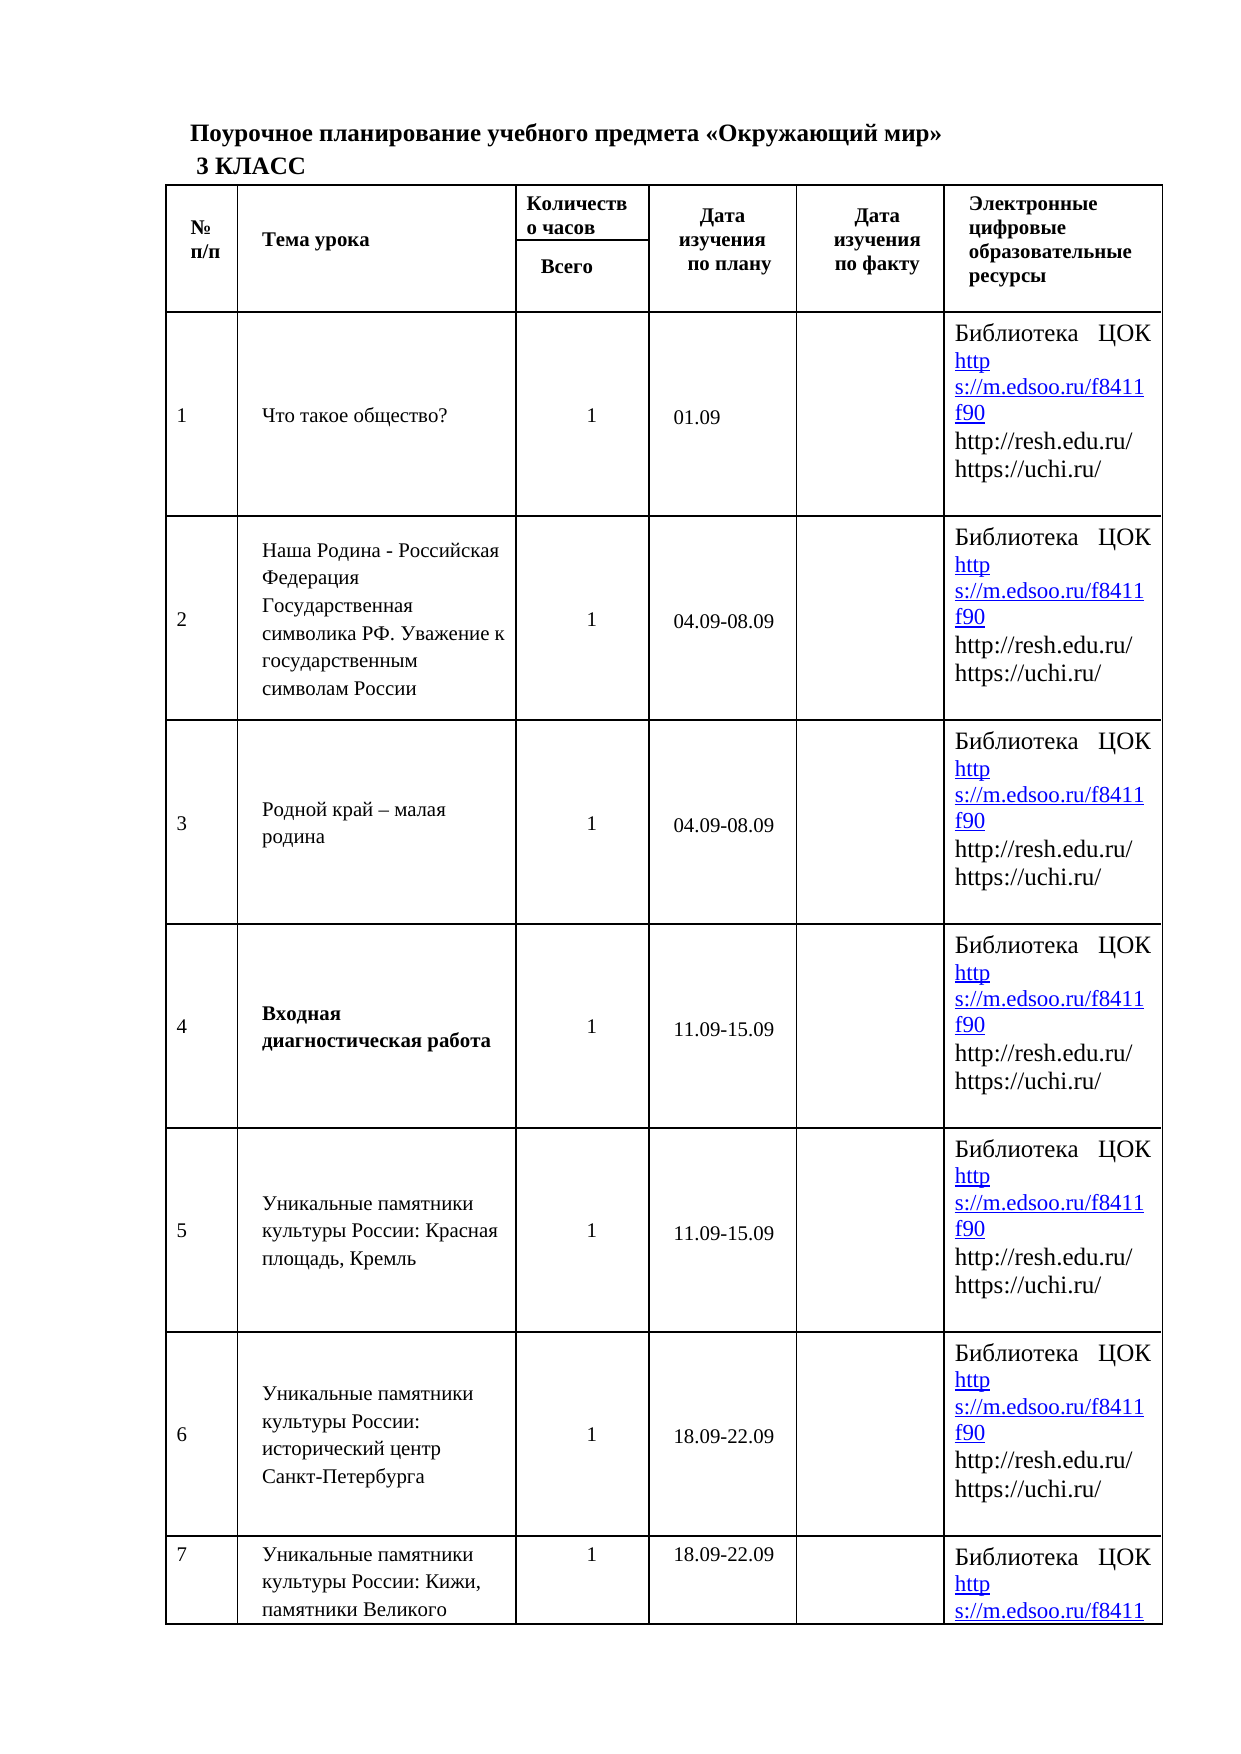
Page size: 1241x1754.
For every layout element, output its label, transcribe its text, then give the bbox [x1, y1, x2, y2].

table_cell 1 [517, 313, 648, 515]
table_cell 5 [167, 1129, 237, 1331]
table_cell Библиотека ЦОК https://m.edsoo.ru/f8411f90 http://resh.edu.ru/ https://uchi.ru/ [945, 311, 1162, 515]
table_header № п/п [167, 186, 237, 311]
table_cell 01.09 [650, 313, 796, 515]
table_cell Уникальные памятники культуры России: исторический центр Санкт-Петербурга [238, 1333, 515, 1535]
table_cell [797, 1333, 943, 1535]
table_header Тема урока [238, 186, 515, 311]
table_cell 3 [167, 721, 237, 923]
table_cell Библиотека ЦОК https://m.edsoo.ru/f8411f90 http://resh.edu.ru/ https://uchi.ru/ [945, 1331, 1162, 1535]
table_cell Что такое общество? [238, 313, 515, 515]
table_cell 1 [517, 1129, 648, 1331]
table_cell 2 [167, 517, 237, 719]
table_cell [945, 1535, 1162, 1623]
table_cell 1 [517, 1537, 648, 1623]
text 3 КЛАСС [190, 151, 1152, 180]
table_header Количество часов [517, 186, 648, 239]
table_cell Библиотека ЦОК https://m.edsoo.ru/f8411f90 http://resh.edu.ru/ https://uchi.ru/ [945, 1127, 1162, 1331]
table_cell [797, 517, 943, 719]
table_cell 6 [167, 1333, 237, 1535]
table_cell [797, 925, 943, 1127]
table_cell Библиотека ЦОК https://m.edsoo.ru/f8411f90 http://resh.edu.ru/ https://uchi.ru/ [945, 923, 1162, 1127]
table_cell Библиотека ЦОК https://m.edsoo.ru/f8411f90 http://resh.edu.ru/ https://uchi.ru/ [945, 515, 1162, 719]
table_cell 1 [517, 517, 648, 719]
table_cell Всего [517, 241, 648, 311]
table_cell 1 [517, 721, 648, 923]
table_cell 04.09-08.09 [650, 517, 796, 719]
table_cell [797, 313, 943, 515]
table_cell Наша Родина - Российская Федерация Государственная символика РФ. Уважение к государственным символам России [238, 517, 515, 719]
table_cell 11.09-15.09 [650, 1129, 796, 1331]
table_cell [797, 721, 943, 923]
table_cell 1 [517, 1333, 648, 1535]
table_header Дата изучения по факту [797, 186, 943, 311]
table_cell Входная диагностическая работа [238, 925, 515, 1127]
table_cell 7 [167, 1537, 237, 1623]
table_cell 18.09-22.09 [650, 1333, 796, 1535]
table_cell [238, 1537, 515, 1623]
table_cell 1 [167, 313, 237, 515]
table_header Дата изучения по плану [650, 186, 796, 311]
table_cell 18.09-22.09 [650, 1537, 796, 1623]
table_cell 04.09-08.09 [650, 721, 796, 923]
table_cell 11.09-15.09 [650, 925, 796, 1127]
table_cell [797, 1129, 943, 1331]
table_header Электронные цифровые образовательные ресурсы [945, 186, 1162, 311]
table_cell Уникальные памятники культуры России: Красная площадь, Кремль [238, 1129, 515, 1331]
table_cell [797, 1537, 943, 1623]
table_cell Библиотека ЦОК https://m.edsoo.ru/f8411f90 http://resh.edu.ru/ https://uchi.ru/ [945, 719, 1162, 923]
table_cell Родной край – малая родина [238, 721, 515, 923]
table_cell 1 [517, 925, 648, 1127]
text Поурочное планирование учебного предмета «Окружающий мир» [190, 118, 1152, 147]
table_cell 4 [167, 925, 237, 1127]
